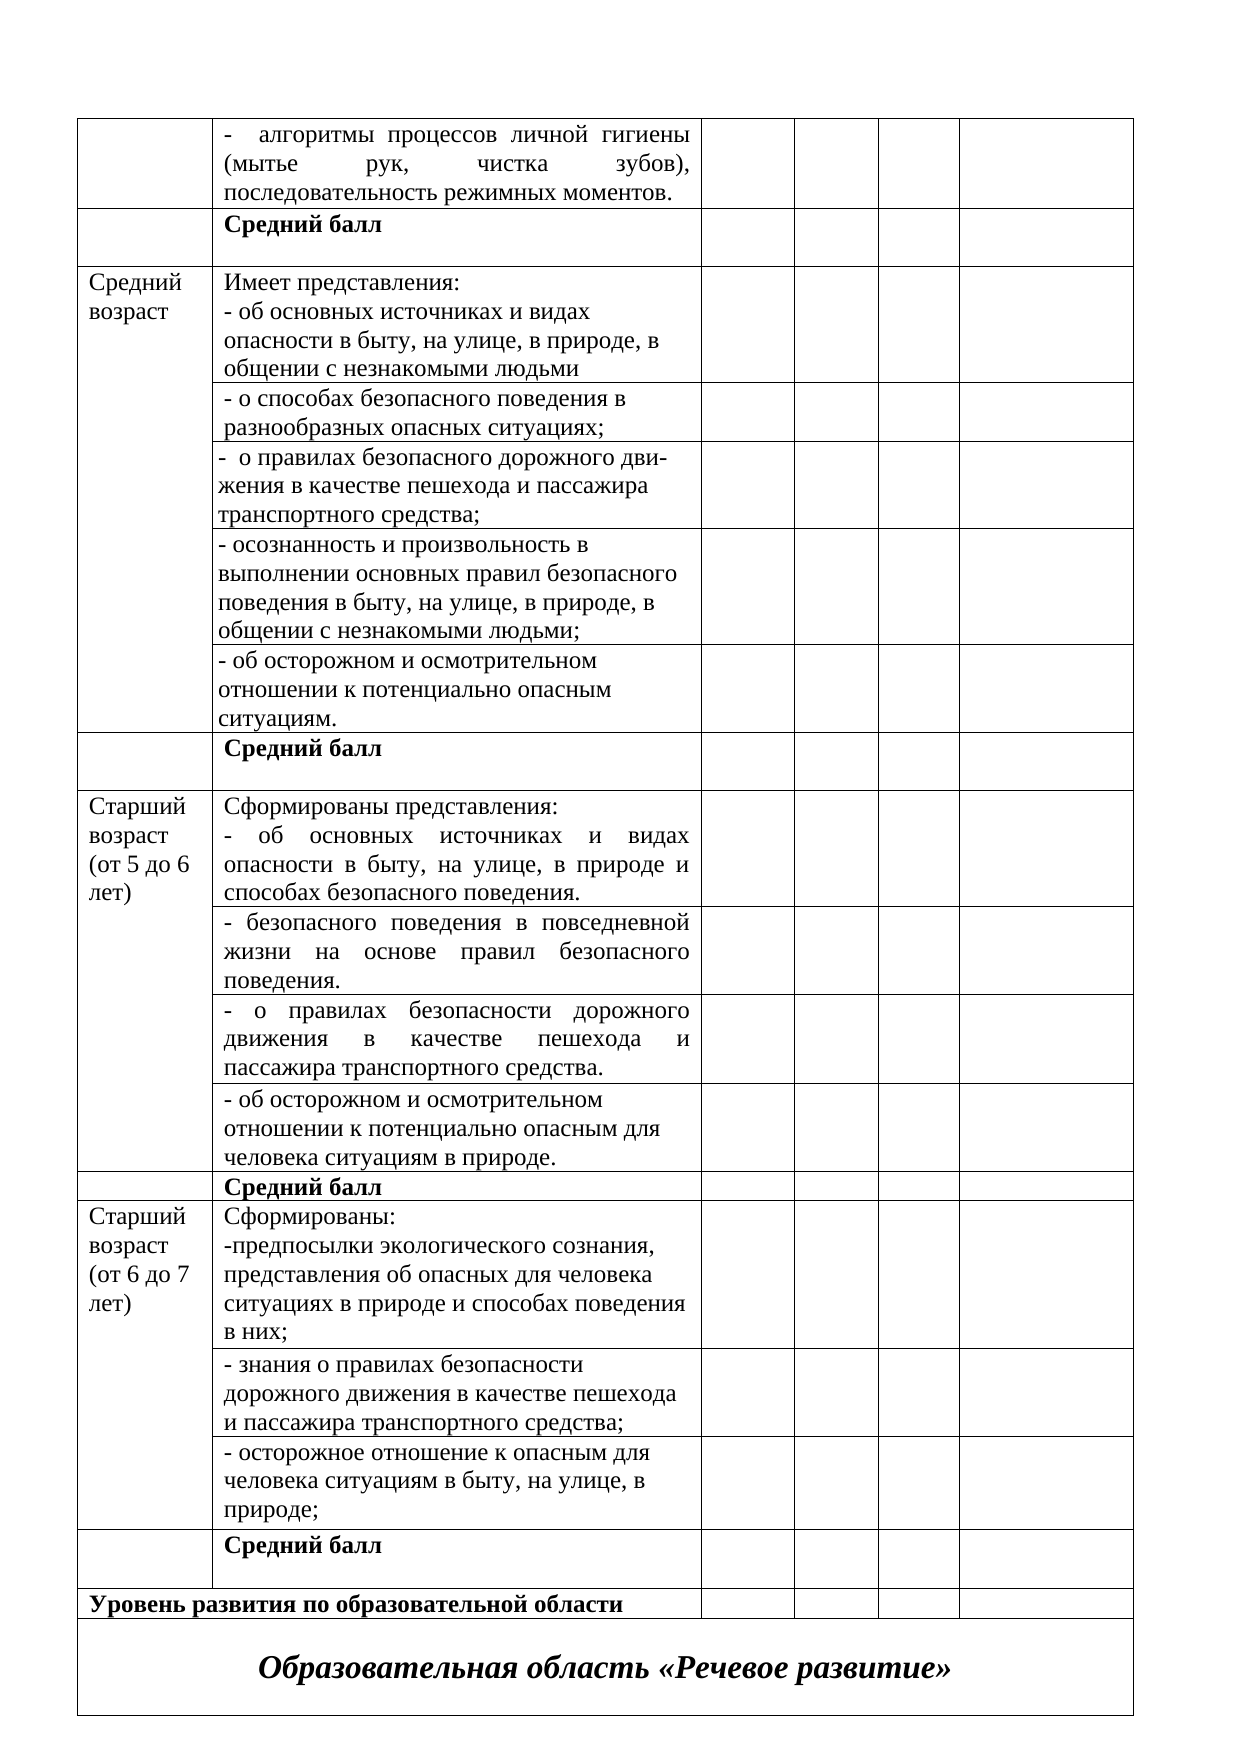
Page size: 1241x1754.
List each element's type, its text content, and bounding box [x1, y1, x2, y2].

table_cell [702, 1349, 794, 1436]
table_cell [702, 1084, 794, 1171]
table_cell - об осторожном и осмотрительном отношении к потенциально опасным для человека ситуациям в природе. [213, 1084, 701, 1171]
table_cell [879, 119, 959, 208]
table_cell [960, 529, 1133, 644]
table_cell - о способах безопасного поведения в разнообразных опасных ситуациях; [213, 383, 701, 441]
table_cell [879, 645, 959, 732]
table_cell [960, 733, 1133, 790]
table_cell [879, 1172, 959, 1200]
table_cell [879, 442, 959, 528]
table_cell [960, 119, 1133, 208]
table_cell [960, 1437, 1133, 1529]
table_cell Сформированы: -предпосылки экологического сознания, представления об опасных для человека ситуациях в природе и способах поведения в них; [213, 1201, 701, 1348]
table_cell [702, 1172, 794, 1200]
table_cell [702, 645, 794, 732]
table_cell [78, 209, 212, 266]
table_cell [960, 907, 1133, 994]
table_cell Средний балл [213, 1172, 701, 1200]
table_cell Средний балл [213, 733, 701, 790]
table_cell [960, 995, 1133, 1083]
table_cell [960, 1084, 1133, 1171]
table_cell - о правилах безопасного дорожного движения в качестве пешехода и пассажира транспортного средства; [213, 442, 701, 528]
table_cell [702, 1201, 794, 1348]
table_cell - о правилах безопасности дорожного движения в качестве пешехода и пассажира транспортного средства. [213, 995, 701, 1083]
table_cell [795, 119, 878, 208]
table_cell [702, 529, 794, 644]
table_cell [960, 1589, 1133, 1618]
table_cell [702, 1437, 794, 1529]
table_cell [795, 1201, 878, 1348]
table_cell - безопасного поведения в повседневной жизни на основе правил безопасного поведения. [213, 907, 701, 994]
table_cell [960, 791, 1133, 906]
table_cell [960, 1172, 1133, 1200]
table_cell [960, 383, 1133, 441]
table_cell [702, 209, 794, 266]
table_cell [879, 1437, 959, 1529]
table_cell [960, 1530, 1133, 1588]
table_cell - алгоритмы процессов личной гигиены (мытье рук, чистка зубов), последовательность режимных моментов. [213, 119, 701, 208]
table_cell [702, 383, 794, 441]
table_cell - об осторожном и осмотрительном отношении к потенциально опасным ситуациям. [213, 645, 701, 732]
table_cell [879, 1349, 959, 1436]
table_cell [702, 267, 794, 382]
table_cell - осторожное отношение к опасным для человека ситуациям в быту, на улице, в природе; [213, 1437, 701, 1529]
table_cell [702, 791, 794, 906]
table_cell [795, 733, 878, 790]
table_cell [879, 1530, 959, 1588]
table_cell [78, 733, 212, 790]
table_cell [879, 1201, 959, 1348]
table_cell [795, 1349, 878, 1436]
table_cell [795, 1172, 878, 1200]
table_cell [795, 995, 878, 1083]
table_cell [795, 1437, 878, 1529]
table_cell [78, 1172, 212, 1200]
table_cell [795, 383, 878, 441]
table_cell [795, 907, 878, 994]
table_cell [702, 442, 794, 528]
table_cell [960, 209, 1133, 266]
table_cell [702, 1589, 794, 1618]
table_cell [702, 907, 794, 994]
table_cell Старший возраст (от 6 до 7 лет) [78, 1201, 212, 1529]
table_cell [879, 791, 959, 906]
table_cell Имеет представления: - об основных источниках и видах опасности в быту, на улице, в природе, в общении с незнакомыми людьми [213, 267, 701, 382]
table_cell [795, 1589, 878, 1618]
table_cell [795, 442, 878, 528]
table_cell Средний балл [213, 209, 701, 266]
table_cell [879, 267, 959, 382]
table_cell [795, 529, 878, 644]
table_cell [795, 1530, 878, 1588]
table_cell [702, 995, 794, 1083]
table_cell [702, 733, 794, 790]
table_cell [960, 1349, 1133, 1436]
table_cell [960, 1201, 1133, 1348]
table_cell Средний возраст [78, 267, 212, 732]
table_cell Уровень развития по образовательной области [78, 1589, 701, 1618]
table_cell [879, 1084, 959, 1171]
table_cell [795, 209, 878, 266]
table_cell - осознанность и произвольность в выполнении основных правил безопасного поведения в быту, на улице, в природе, в общении с незнакомыми людьми; [213, 529, 701, 644]
table_cell Средний балл [213, 1530, 701, 1588]
table_cell [78, 1530, 212, 1588]
table_cell - знания о правилах безопасности дорожного движения в качестве пешехода и пассажира транспортного средства; [213, 1349, 701, 1436]
table_cell [879, 1589, 959, 1618]
table_cell [960, 267, 1133, 382]
table_cell [702, 119, 794, 208]
table_cell [879, 733, 959, 790]
table_cell Образовательная область «Речевое развитие» [78, 1619, 1133, 1714]
table_cell [879, 907, 959, 994]
table_cell [795, 645, 878, 732]
table_cell [960, 645, 1133, 732]
table_cell [795, 1084, 878, 1171]
table_cell [879, 995, 959, 1083]
table_cell [702, 1530, 794, 1588]
table_cell Старший возраст (от 5 до 6 лет) [78, 791, 212, 1171]
table_cell [795, 267, 878, 382]
table_cell [795, 791, 878, 906]
table_cell Сформированы представления: - об основных источниках и видах опасности в быту, на улице, в природе и способах безопасного поведения. [213, 791, 701, 906]
table_cell [960, 442, 1133, 528]
table_cell [879, 383, 959, 441]
table_cell [879, 209, 959, 266]
table_cell [879, 529, 959, 644]
